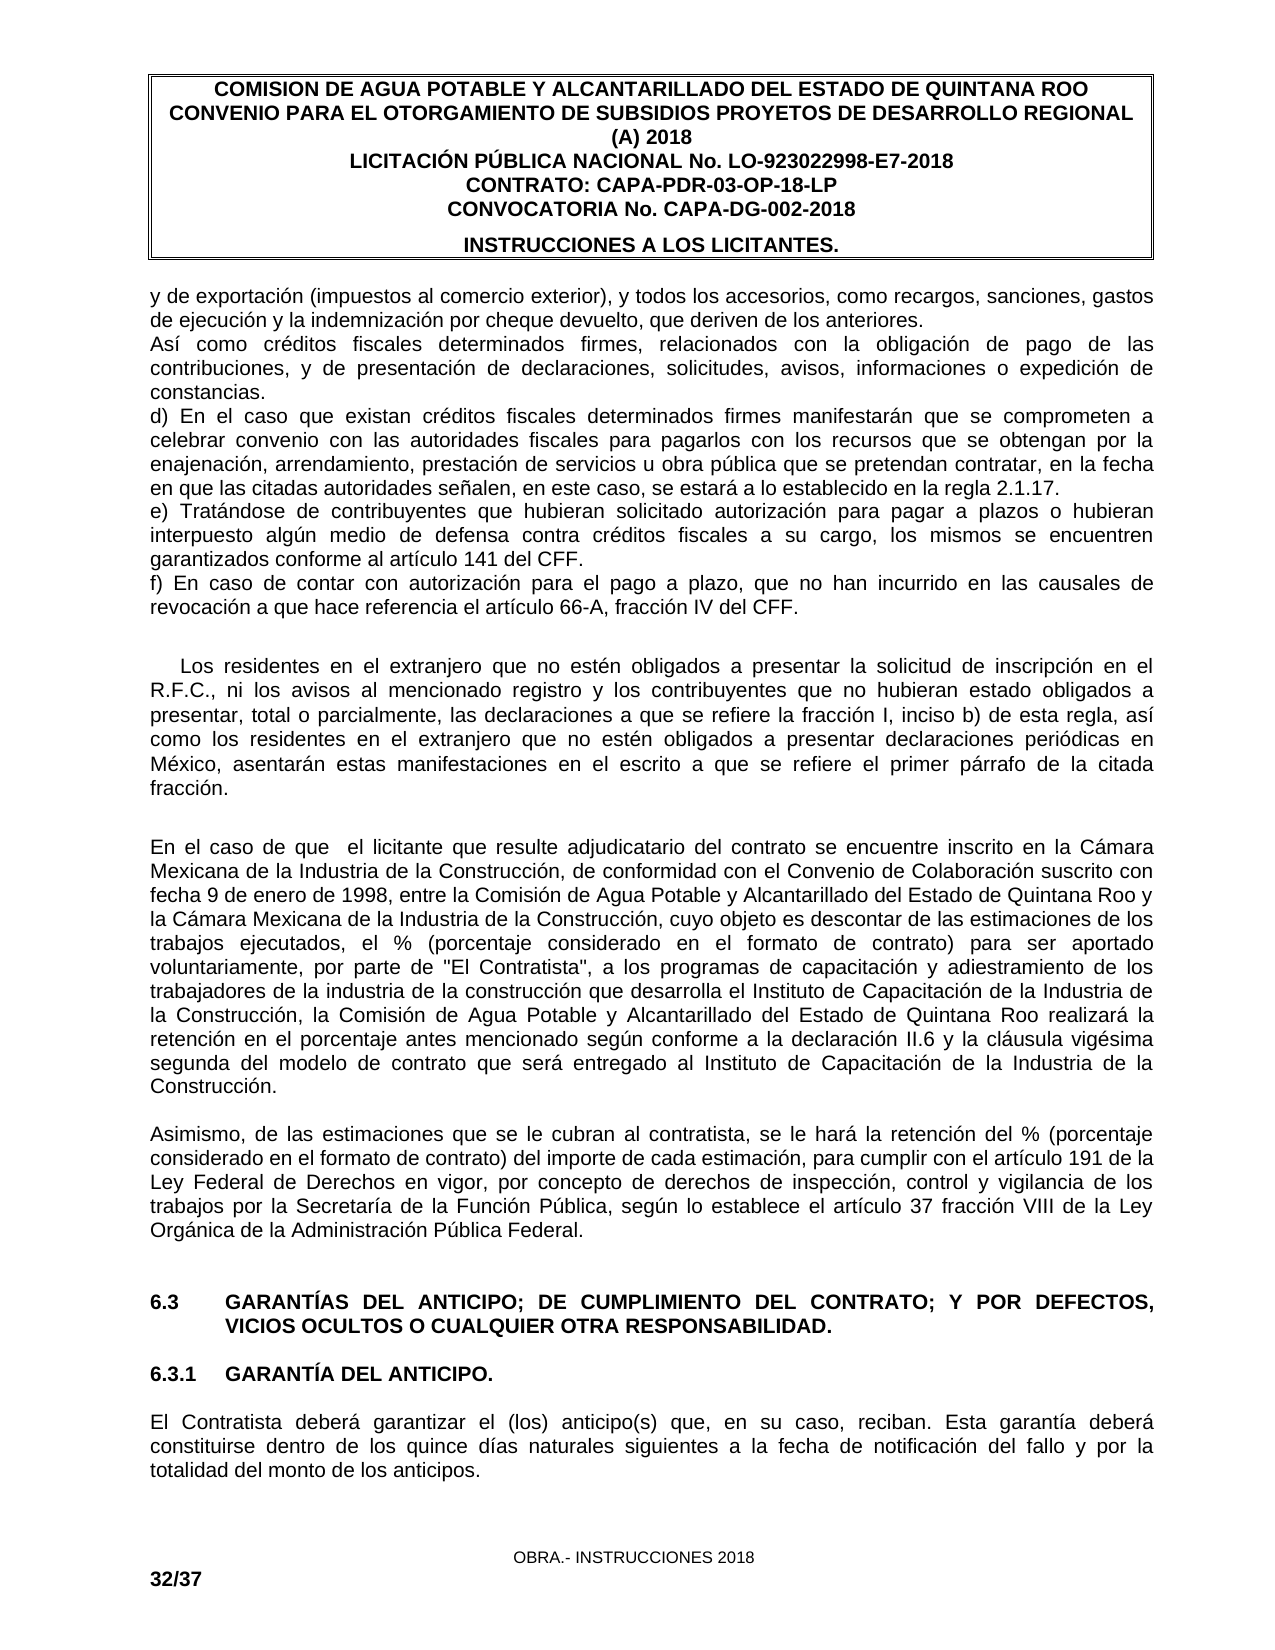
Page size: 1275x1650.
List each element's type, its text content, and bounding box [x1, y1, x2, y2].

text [150, 284, 1155, 332]
text Así como créditos fiscales determinados firmes, relacionados con la obligación de pago de las contribuciones, y de presentación de declaraciones, solicitudes, avisos, informaciones o expedición de constancias. [150, 332, 1155, 403]
text 6.3.1 GARANTÍA DEL ANTICIPO. [150, 1362, 1155, 1386]
text El Contratista deberá garantizar el (los) anticipo(s) que, en su caso, reciban. Esta garantía deberá constituirse dentro de los quince días naturales siguientes a la fecha de notificación del fallo y por la totalidad del monto de los anticipos. [150, 1410, 1155, 1482]
text Los residentes en el extranjero que no estén obligados a presentar la solicitud de inscripción en el R.F.C., ni los avisos al mencionado registro y los contribuyentes que no hubieran estado obligados a presentar, total o parcialmente, las declaraciones a que se refiere la fracción I, inciso b) de esta regla, así como los residentes en el extranjero que no estén obligados a presentar declaraciones periódicas en México, asentarán estas manifestaciones en el escrito a que se refiere el primer párrafo de la citada fracción. [150, 654, 1155, 800]
text 6.3 GARANTÍAS DEL ANTICIPO; DE CUMPLIMIENTO DEL CONTRATO; Y POR DEFECTOS, VICIOS OCULTOS O CUALQUIER OTRA RESPONSABILIDAD. [150, 1290, 1155, 1338]
text e) Tratándose de contribuyentes que hubieran solicitado autorización para pagar a plazos o hubieran interpuesto algún medio de defensa contra créditos fiscales a su cargo, los mismos se encuentren garantizados conforme al artículo 141 del CFF. [150, 499, 1155, 571]
text Asimismo, de las estimaciones que se le cubran al contratista, se le hará la retención del % (porcentaje considerado en el formato de contrato) del importe de cada estimación, para cumplir con el artículo 191 de la Ley Federal de Derechos en vigor, por concepto de derechos de inspección, control y vigilancia de los trabajos por la Secretaría de la Función Pública, según lo establece el artículo 37 fracción VIII de la Ley Orgánica de la Administración Pública Federal. [150, 1122, 1155, 1242]
text d) En el caso que existan créditos fiscales determinados firmes manifestarán que se comprometen a celebrar convenio con las autoridades fiscales para pagarlos con los recursos que se obtengan por la enajenación, arrendamiento, prestación de servicios u obra pública que se pretendan contratar, en la fecha en que las citadas autoridades señalen, en este caso, se estará a lo establecido en la regla 2.1.17. [150, 403, 1155, 499]
text f) En caso de contar con autorización para el pago a plazo, que no han incurrido en las causales de revocación a que hace referencia el artículo 66-A, fracción IV del CFF. [150, 571, 1155, 619]
text En el caso de que el licitante que resulte adjudicatario del contrato se encuentre inscrito en la Cámara Mexicana de la Industria de la Construcción, de conformidad con el Convenio de Colaboración suscrito con fecha 9 de enero de 1998, entre la Comisión de Agua Potable y Alcantarillado del Estado de Quintana Roo y la Cámara Mexicana de la Industria de la Construcción, cuyo objeto es descontar de las estimaciones de los trabajos ejecutados, el % (porcentaje considerado en el formato de contrato) para ser aportado voluntariamente, por parte de "El Contratista", a los programas de capacitación y adiestramiento de los trabajadores de la industria de la construcción que desarrolla el Instituto de Capacitación de la Industria de la Construcción, la Comisión de Agua Potable y Alcantarillado del Estado de Quintana Roo realizará la retención en el porcentaje antes mencionado según conforme a la declaración II.6 y la cláusula vigésima segunda del modelo de contrato que será entregado al Instituto de Capacitación de la Industria de la Construcción. [150, 835, 1155, 1098]
